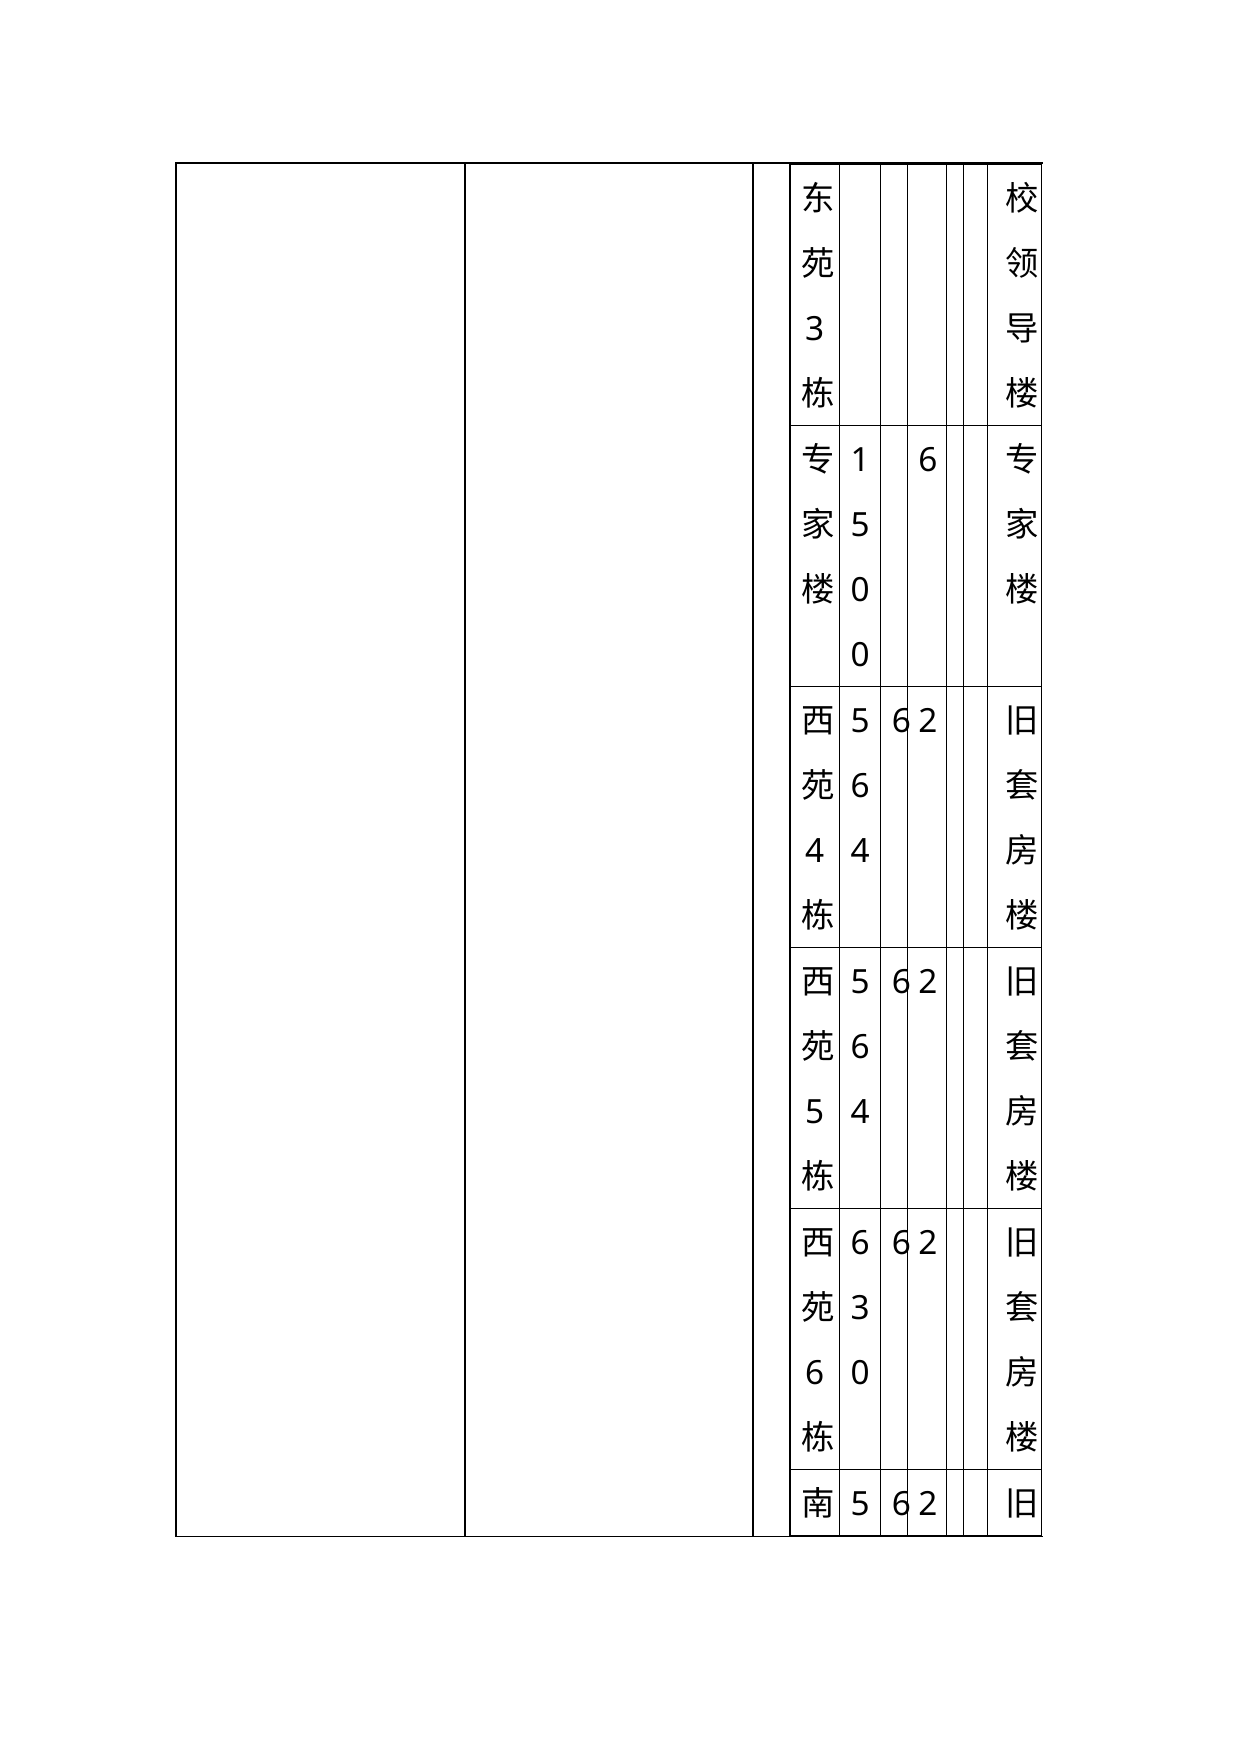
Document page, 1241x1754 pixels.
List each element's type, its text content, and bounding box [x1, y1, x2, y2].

table_cell [466, 164, 752, 1536]
table_cell 1 [177, 164, 464, 1536]
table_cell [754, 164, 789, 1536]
